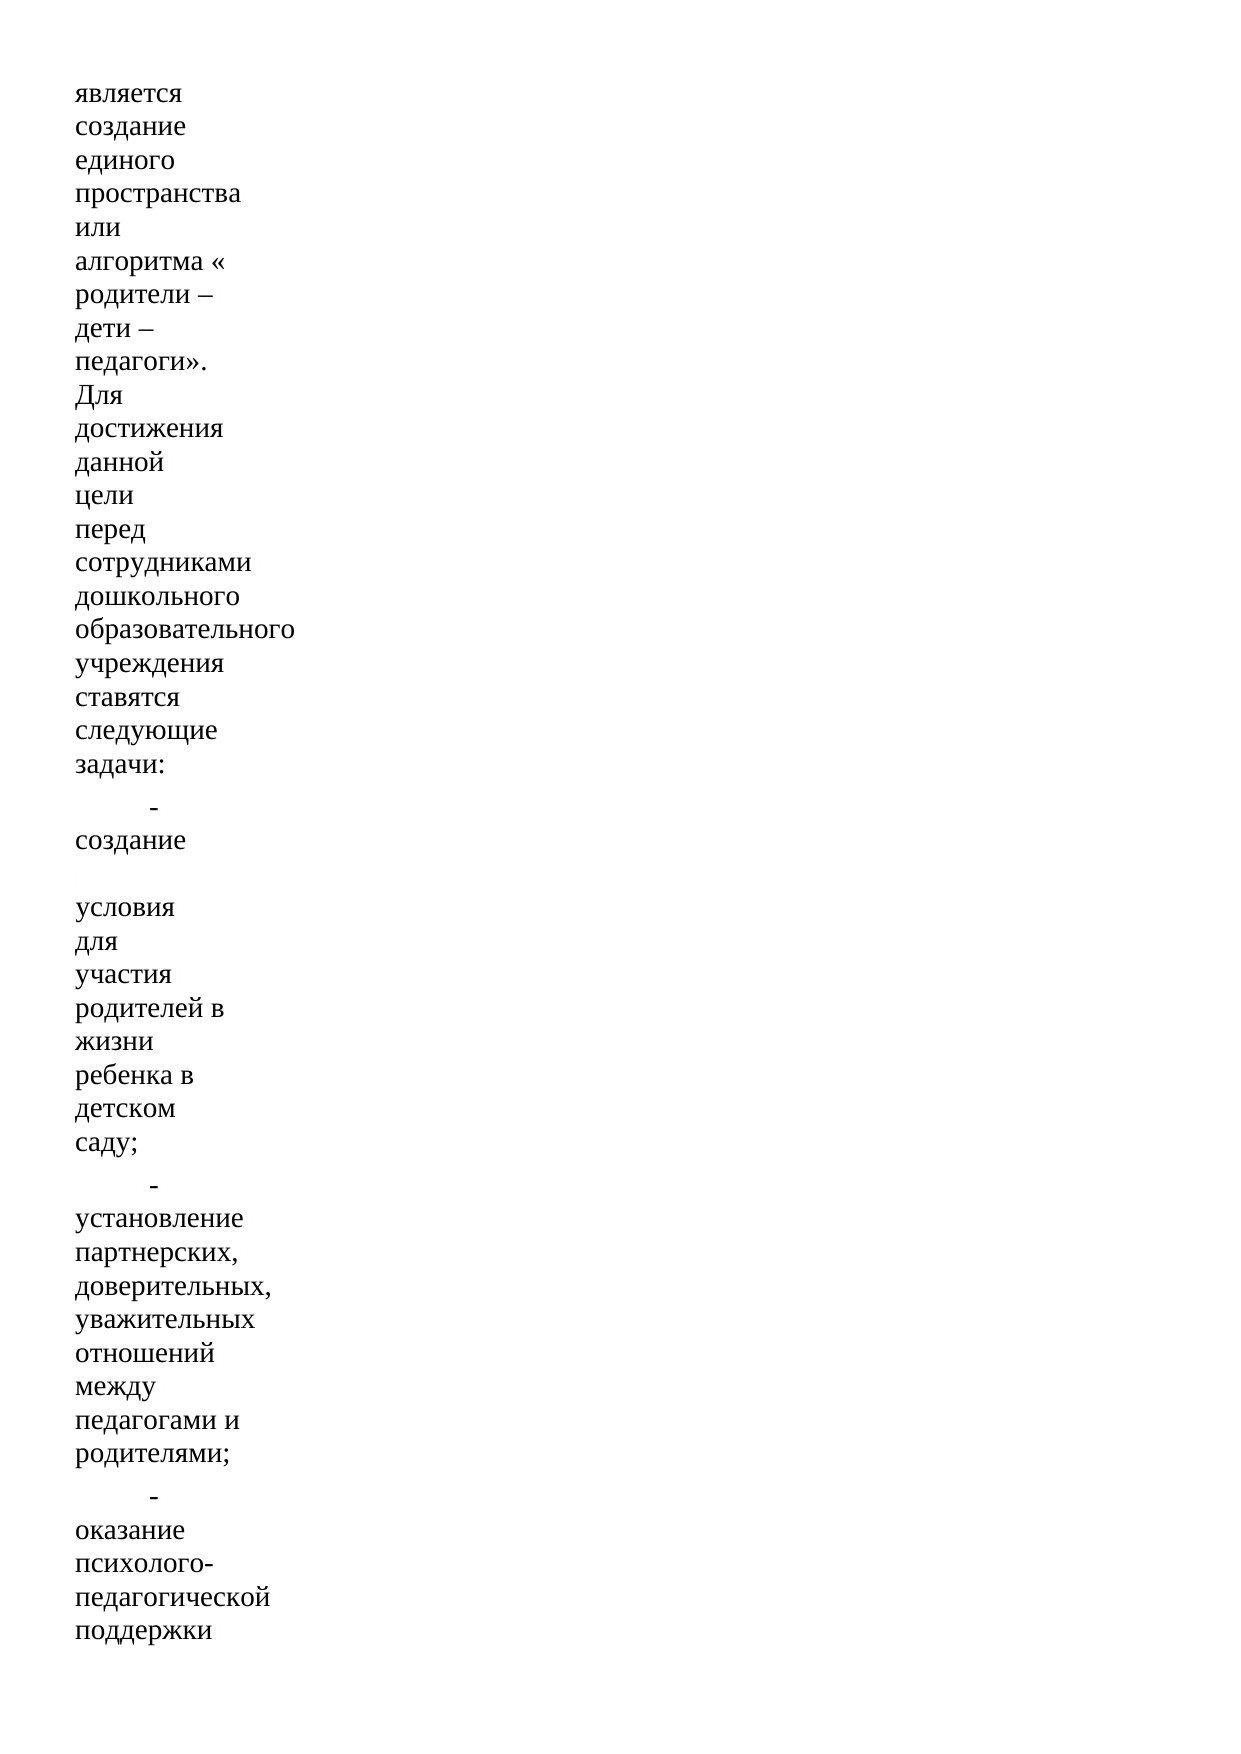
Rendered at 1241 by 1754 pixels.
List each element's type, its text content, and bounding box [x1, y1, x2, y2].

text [75, 75, 1165, 779]
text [75, 1478, 1165, 1646]
text - ребенка установление оказание партнерских, перед доверительных, является уважительных единого отношений уделяться между задачи педагогами и определяется родителями; [75, 1167, 1165, 1469]
text - равных создание родители условия между для установление участия общения родителей в фгос жизни признание ребенка в немаловажным детском компетентности саду; [75, 789, 1165, 1158]
